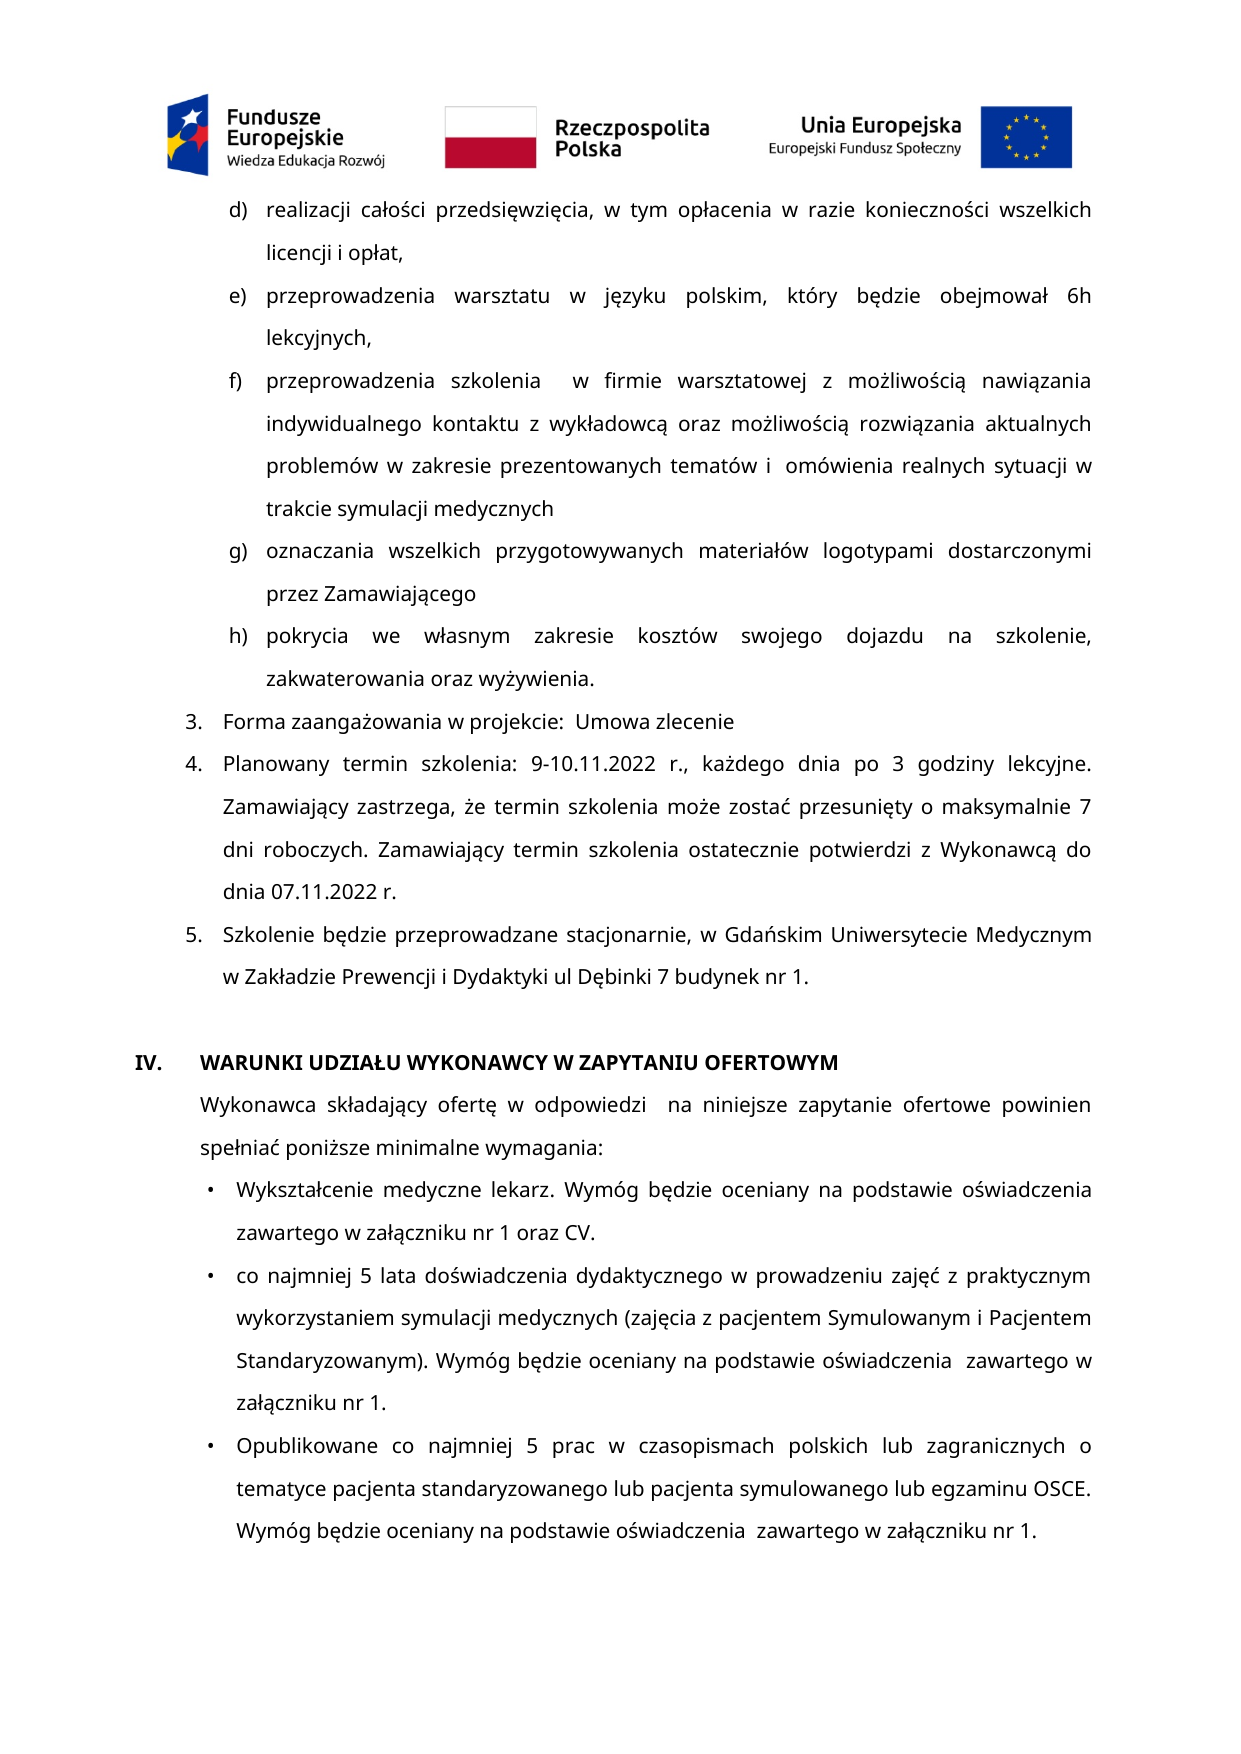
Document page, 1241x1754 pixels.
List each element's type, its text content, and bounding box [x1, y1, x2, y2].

list Forma zaangażowania w projekcie: Umowa zlecenie [185, 707, 1093, 735]
list oznaczania wszelkich przygotowywanych materiałów logotypami dostarczonymi przez Zamawiającego [228, 536, 1093, 607]
list Wykształcenie medyczne lekarz. Wymóg będzie oceniany na podstawie oświadczenia zawartego w załączniku nr 1 oraz CV. [207, 1176, 1093, 1247]
list pokrycia we własnym zakresie kosztów swojego dojazdu na szkolenie, zakwaterowania oraz wyżywienia. [228, 622, 1093, 693]
picture [147, 73, 1092, 196]
list WARUNKI UDZIAŁU WYKONAWCY W ZAPYTANIU OFERTOWYM [162, 1048, 1093, 1076]
list przeprowadzenia szkolenia w firmie warsztatowej z możliwością nawiązania indywidualnego kontaktu z wykładowcą oraz możliwością rozwiązania aktualnych problemów w zakresie prezentowanych tematów i omówienia realnych sytuacji w trakcie symulacji medycznych [228, 366, 1093, 522]
list przeprowadzenia warsztatu w języku polskim, który będzie obejmował 6h lekcyjnych, [228, 281, 1093, 352]
list Wykonawca składający ofertę w odpowiedzi na niniejsze zapytanie ofertowe powinien spełniać poniższe minimalne wymagania: [200, 1090, 1093, 1161]
list co najmniej 5 lata doświadczenia dydaktycznego w prowadzeniu zajęć z praktycznym wykorzystaniem symulacji medycznych (zajęcia z pacjentem Symulowanym i Pacjentem Standaryzowanym). Wymóg będzie oceniany na podstawie oświadczenia zawartego w załączniku nr 1. [207, 1261, 1093, 1417]
list Opublikowane co najmniej 5 prac w czasopismach polskich lub zagranicznych o tematyce pacjenta standaryzowanego lub pacjenta symulowanego lub egzaminu OSCE. Wymóg będzie oceniany na podstawie oświadczenia zawartego w załączniku nr 1. [207, 1431, 1093, 1545]
list Planowany termin szkolenia: 9-10.11.2022 r., każdego dnia po 3 godziny lekcyjne. Zamawiający zastrzega, że termin szkolenia może zostać przesunięty o maksymalnie 7 dni roboczych. Zamawiający termin szkolenia ostatecznie potwierdzi z Wykonawcą do dnia 07.11.2022 r. [185, 749, 1093, 906]
list Szkolenie będzie przeprowadzane stacjonarnie, w Gdańskim Uniwersytecie Medycznym w Zakładzie Prewencji i Dydaktyki ul Dębinki 7 budynek nr 1. [185, 920, 1093, 991]
list realizacji całości przedsięwzięcia, w tym opłacenia w razie konieczności wszelkich licencji i opłat, [228, 196, 1093, 267]
